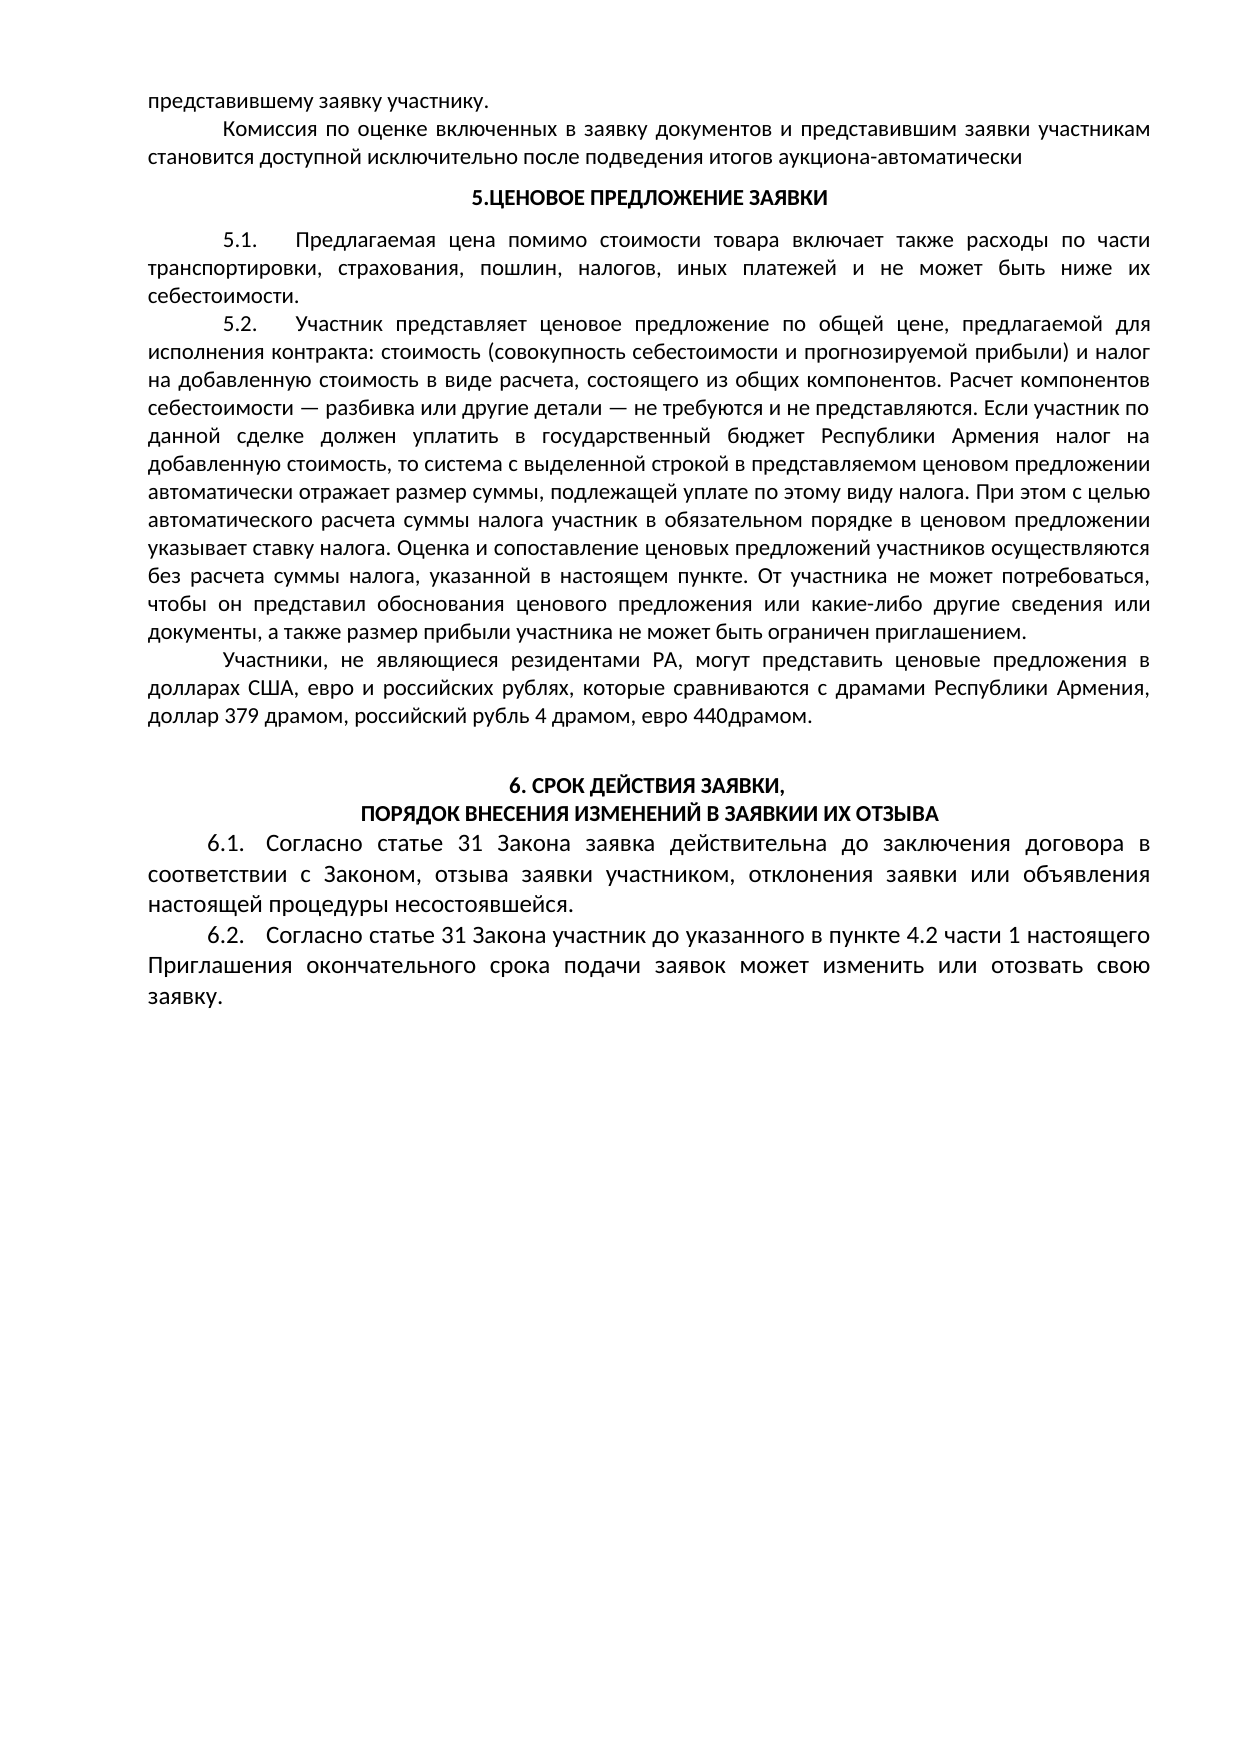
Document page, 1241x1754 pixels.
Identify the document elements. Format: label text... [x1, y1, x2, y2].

text 6.2. Согласно статье 31 Закона участник до указанного в пункте 4.2 части 1 настоящего Приглашения окончательного срока подачи заявок может изменить или отозвать свою заявку. [148, 919, 1152, 1011]
text 5.ЦЕНОВОЕ ПРЕДЛОЖЕНИЕ ЗАЯВКИ [148, 183, 1152, 211]
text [148, 86, 1152, 114]
text Участники, не являющиеся резидентами РА, могут представить ценовые предложения в долларах США, евро и российских рублях, которые сравниваются с драмами Республики Армения, доллар 379 драмом, российский рубль 4 драмом, евро 440драмом. [148, 645, 1152, 729]
text 5.1. Предлагаемая цена помимо стоимости товара включает также расходы по части транспортировки, страхования, пошлин, налогов, иных платежей и не может быть ниже их себестоимости. [148, 225, 1152, 309]
text 6. СРОК ДЕЙСТВИЯ ЗАЯВКИ, ПОРЯДОК ВНЕСЕНИЯ ИЗМЕНЕНИЙ В ЗАЯВКИИ ИХ ОТЗЫВА [207, 771, 1093, 827]
text 5.2. Участник представляет ценовое предложение по общей цене, предлагаемой для исполнения контракта: стоимость (совокупность себестоимости и прогнозируемой прибыли) и налог на добавленную стоимость в виде расчета, состоящего из общих компонентов. Расчет компонентов себестоимости — разбивка или другие детали — не требуются и не представляются. Если участник по данной сделке должен уплатить в государственный бюджет Республики Армения налог на добавленную стоимость, то система с выделенной строкой в представляемом ценовом предложении автоматически отражает размер суммы, подлежащей уплате по этому виду налога. При этом с целью автоматического расчета суммы налога участник в обязательном порядке в ценовом предложении указывает ставку налога. Оценка и сопоставление ценовых предложений участников осуществляются без расчета суммы налога, указанной в настоящем пункте. От участника не может потребоваться, чтобы он представил обоснования ценового предложения или какие-либо другие сведения или документы, а также размер прибыли участника не может быть ограничен приглашением. [148, 309, 1152, 645]
text Комиссия по оценке включенных в заявку документов и представившим заявки участникам становится доступной исключительно после подведения итогов аукциона-автоматически [148, 114, 1152, 171]
text 6.1. Согласно статье 31 Закона заявка действительна до заключения договора в соответствии с Законом, отзыва заявки участником, отклонения заявки или объявления настоящей процедуры несостоявшейся. [148, 827, 1152, 919]
